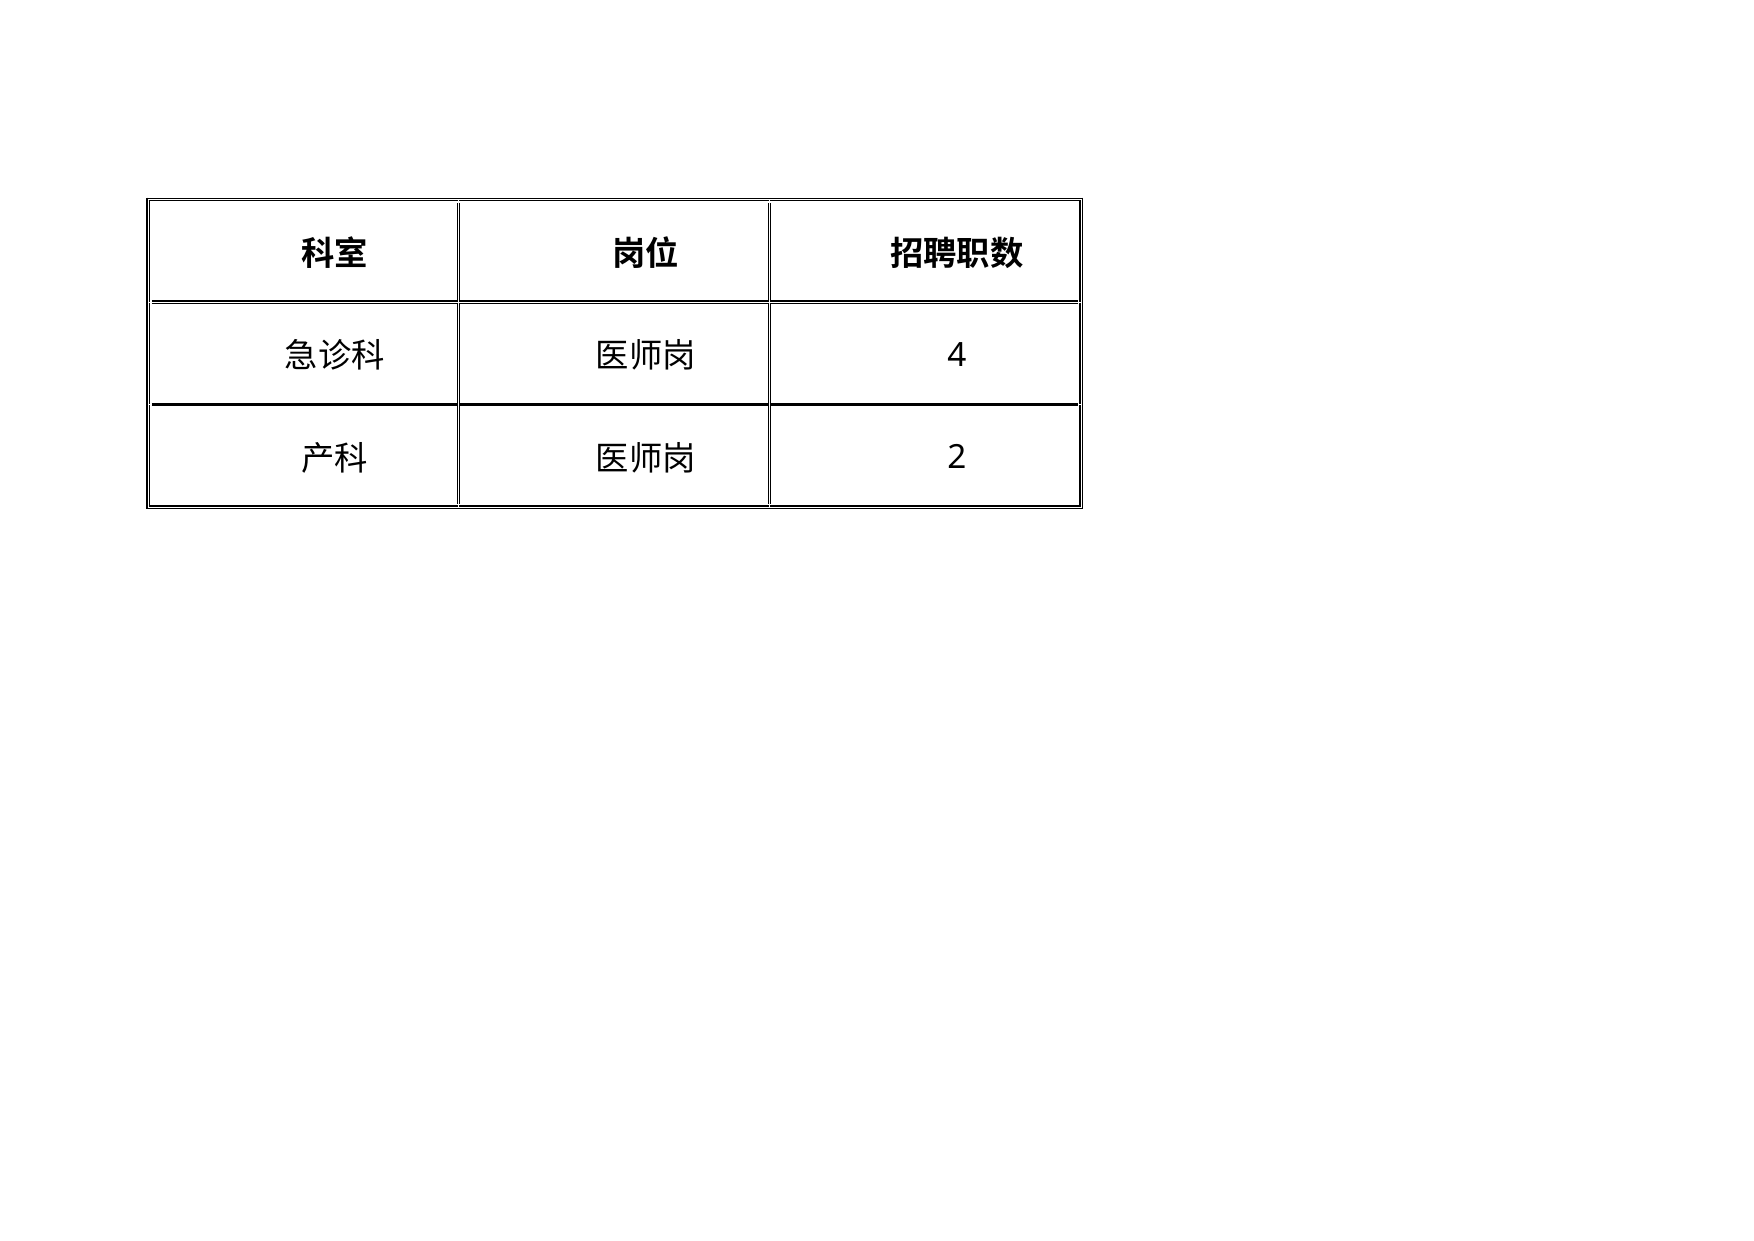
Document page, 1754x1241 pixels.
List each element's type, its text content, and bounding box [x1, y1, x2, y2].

table_cell 2 [770, 403, 1081, 505]
table_cell 4 [771, 300, 1080, 403]
table_cell 急诊科 [150, 300, 457, 403]
table_header 科室 [150, 201, 459, 300]
table_header 岗位 [459, 201, 770, 300]
table_header 招聘职数 [770, 201, 1079, 300]
table_cell 医师岗 [460, 304, 768, 403]
table_cell 产科 [148, 403, 459, 505]
table_cell 医师岗 [459, 406, 770, 505]
